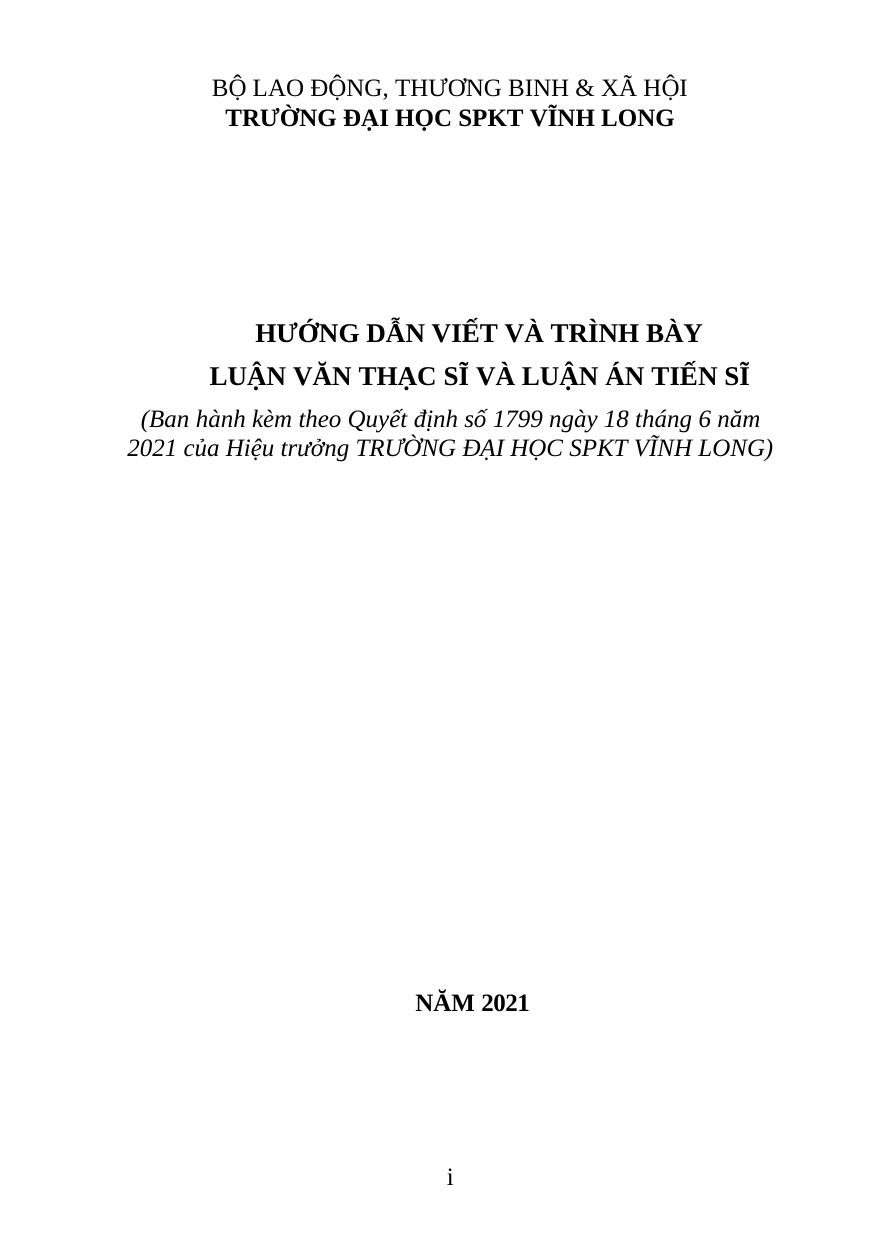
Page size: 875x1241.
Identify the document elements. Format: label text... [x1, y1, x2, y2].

text (Ban hành kèm theo Quyết định số 1799 ngày 18 tháng 6 năm 2021 của Hiệu trưởng TRƯỜNG ĐẠI HỌC SPKT VĨNH LONG) [120, 404, 781, 461]
text BỘ LAO ĐỘNG, THƯƠNG BINH & XÃ HỘI [120, 73, 779, 102]
text NĂM 2021 [165, 988, 781, 1017]
subtitle HƯỚNG DẪN VIẾT VÀ TRÌNH BÀY LUẬN VĂN THẠC SĨ VÀ LUẬN ÁN TIẾN SĨ [209, 317, 778, 392]
text TRƯỜNG ĐẠI HỌC SPKT VĨNH LONG [120, 103, 780, 131]
